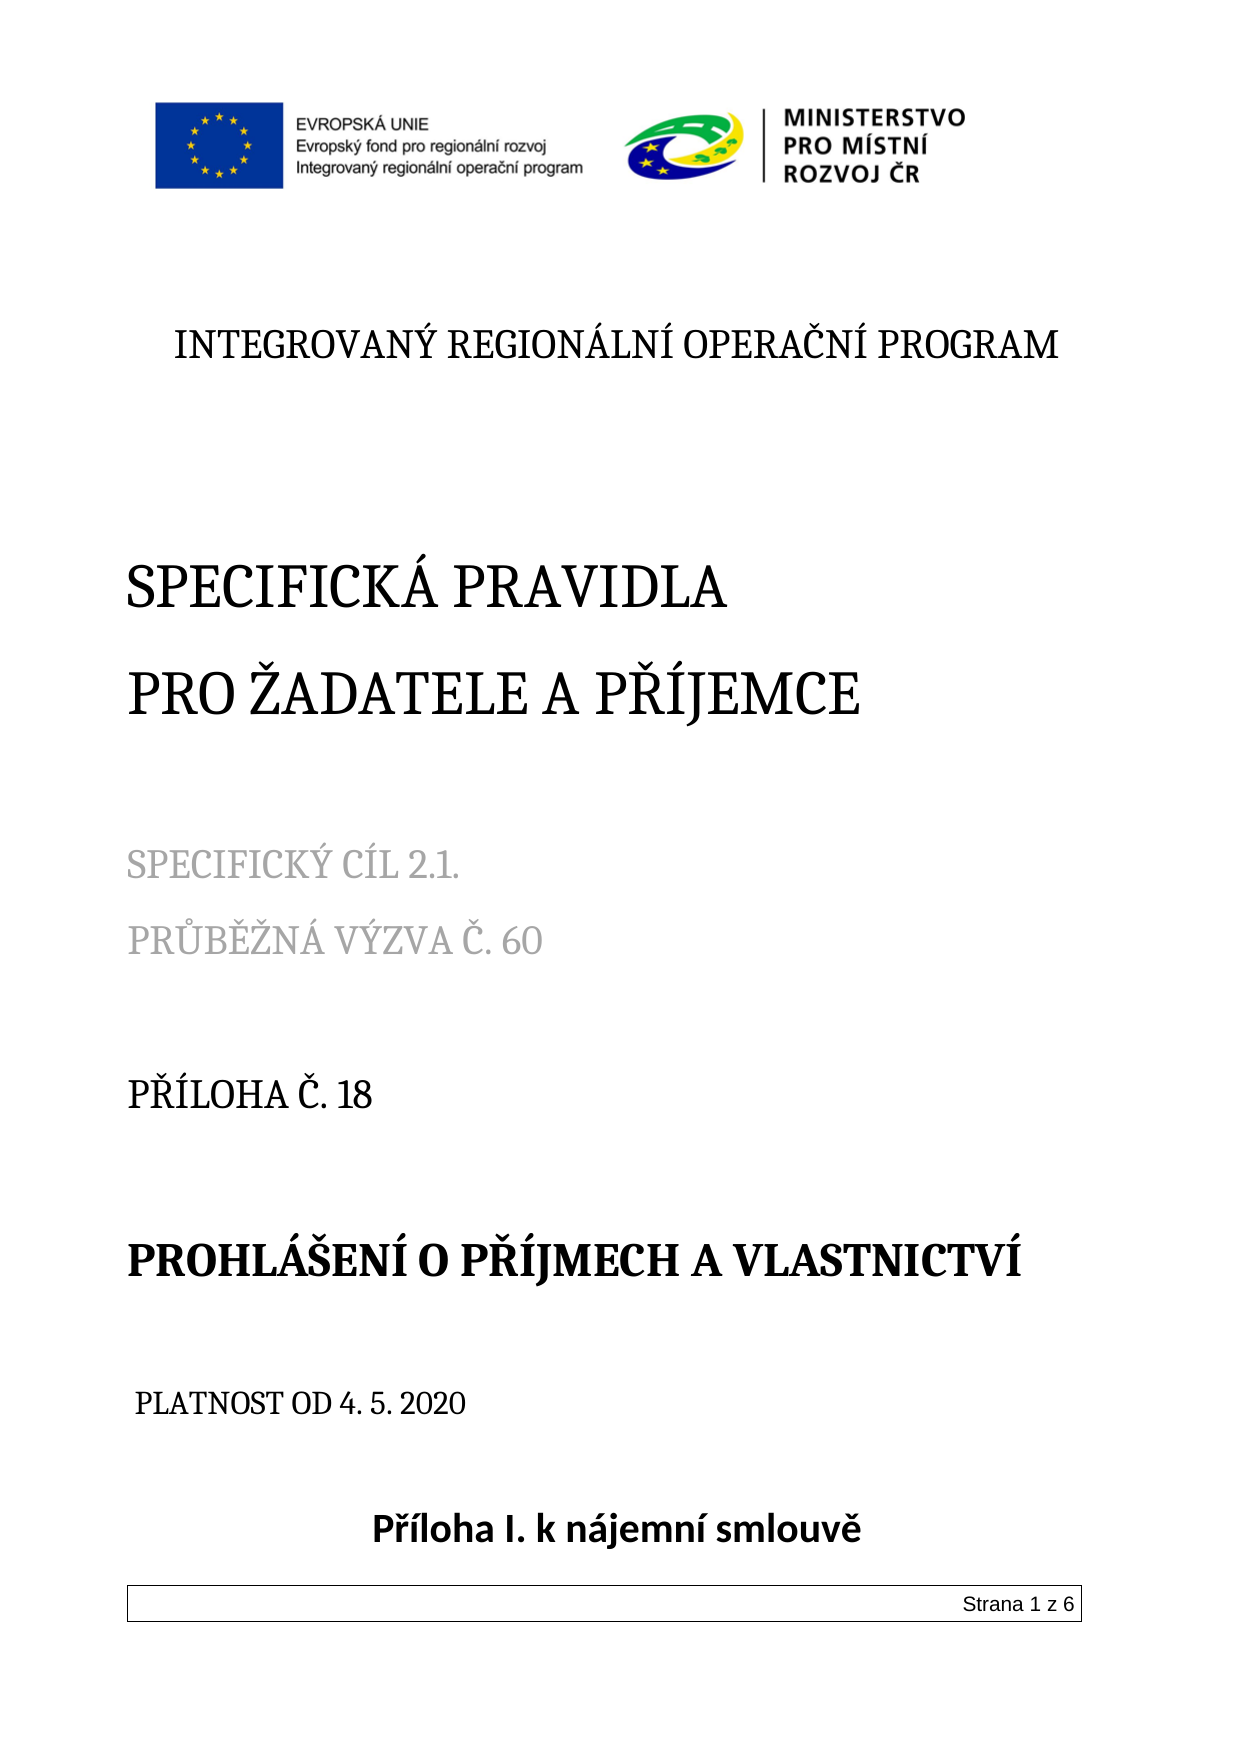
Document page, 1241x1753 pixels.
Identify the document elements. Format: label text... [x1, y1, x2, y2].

text pLATNOST OD 4. 5. 2020 [127, 1384, 1107, 1423]
text Příloha I. k nájemní smlouvě [127, 1502, 1107, 1553]
text PŘÍLOHA Č. 18 [127, 1071, 1107, 1119]
text PRO ŽADATELE A PŘÍJEMCE [127, 658, 1107, 730]
text SPECIFICKÝ CÍL 2.1. [127, 841, 1107, 889]
picture [127, 73, 993, 217]
text SPECIFICKÁ PRAVIDLA [127, 551, 1107, 623]
text INTEGROVANÝ REGIONÁLNÍ OPERAČNÍ PROGRAM [127, 321, 1107, 368]
text Průběžná výzva č. 60 [127, 917, 1107, 965]
text Prohlášení o příjmech a vlastnictví [127, 1233, 1107, 1289]
